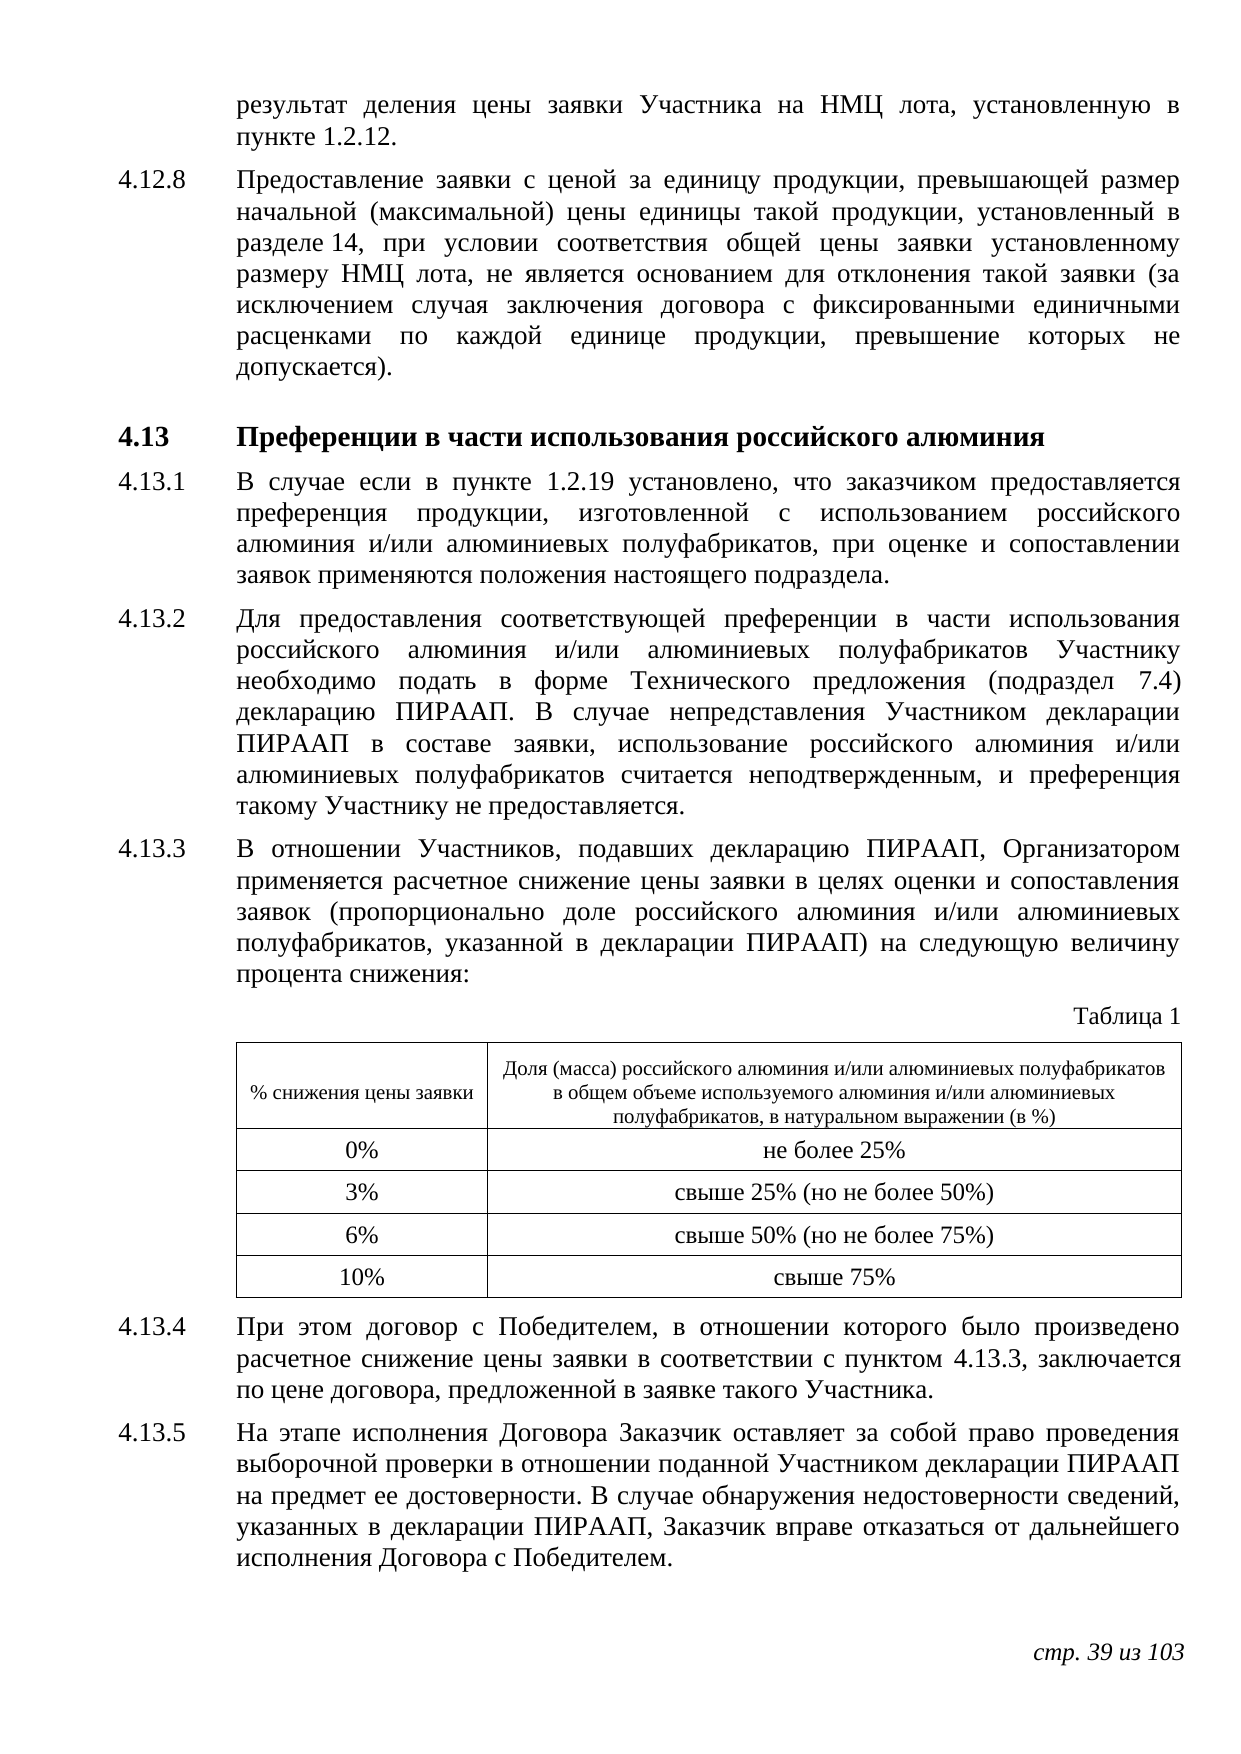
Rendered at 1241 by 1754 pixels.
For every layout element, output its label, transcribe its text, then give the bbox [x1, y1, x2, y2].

list Таблица 1 [236, 1001, 1181, 1029]
text Для предоставления соответствующей преференции в части использования российского алюминия и/или алюминиевых полуфабрикатов Участнику необходимо подать в форме Технического предложения (подраздел 7.4) декларацию ПИРААП. В случае непредставления Участником декларации ПИРААП в составе заявки, использование российского алюминия и/или алюминиевых полуфабрикатов считается неподтвержденным, и преференция такому Участнику не предоставляется. [118, 602, 1181, 820]
table_cell 6% [237, 1214, 487, 1255]
table_cell свыше 25% (но не более 50%) [488, 1171, 1181, 1212]
text На этапе исполнения Договора Заказчик оставляет за собой право проведения выборочной проверки в отношении поданной Участником декларации ПИРААП на предмет ее достоверности. В случае обнаружения недостоверности сведений, указанных в декларации ПИРААП, Заказчик вправе отказаться от дальнейшего исполнения Договора с Победителем. [118, 1416, 1181, 1572]
text При этом договор с Победителем, в отношении которого было произведено расчетное снижение цены заявки в соответствии с пунктом 4.13.3, заключается по цене договора, предложенной в заявке такого Участника. [118, 1311, 1181, 1404]
table_cell 10% [237, 1256, 487, 1297]
table_cell не более 25% [488, 1129, 1181, 1170]
text Предоставление заявки с ценой за единицу продукции, превышающей размер начальной (максимальной) цены единицы такой продукции, установленный в разделе 14, при условии соответствия общей цены заявки установленному размеру НМЦ лота, не является основанием для отклонения такой заявки (за исключением случая заключения договора с фиксированными единичными расценками по каждой единице продукции, превышение которых не допускается). [118, 163, 1181, 381]
text В отношении Участников, подавших декларацию ПИРААП, Организатором применяется расчетное снижение цены заявки в целях оценки и сопоставления заявок (пропорционально доле российского алюминия и/или алюминиевых полуфабрикатов, указанной в декларации ПИРААП) на следующую величину процента снижения: [118, 833, 1181, 988]
table_cell 0% [237, 1129, 487, 1170]
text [118, 89, 1181, 151]
table_cell свыше 75% [488, 1256, 1181, 1297]
subtitle Преференции в части использования российского алюминия [118, 419, 1181, 452]
text В случае если в пункте 1.2.19 установлено, что заказчиком предоставляется преференция продукции, изготовленной с использованием российского алюминия и/или алюминиевых полуфабрикатов, при оценке и сопоставлении заявок применяются положения настоящего подраздела. [118, 465, 1181, 589]
table_cell свыше 50% (но не более 75%) [488, 1214, 1181, 1255]
table_cell 3% [237, 1171, 487, 1212]
table_header % снижения цены заявки [237, 1043, 487, 1128]
table_header Доля (масса) российского алюминия и/или алюминиевых полуфабрикатов в общем объеме используемого алюминия и/или алюминиевых полуфабрикатов, в натуральном выражении (в %) [488, 1043, 1181, 1128]
